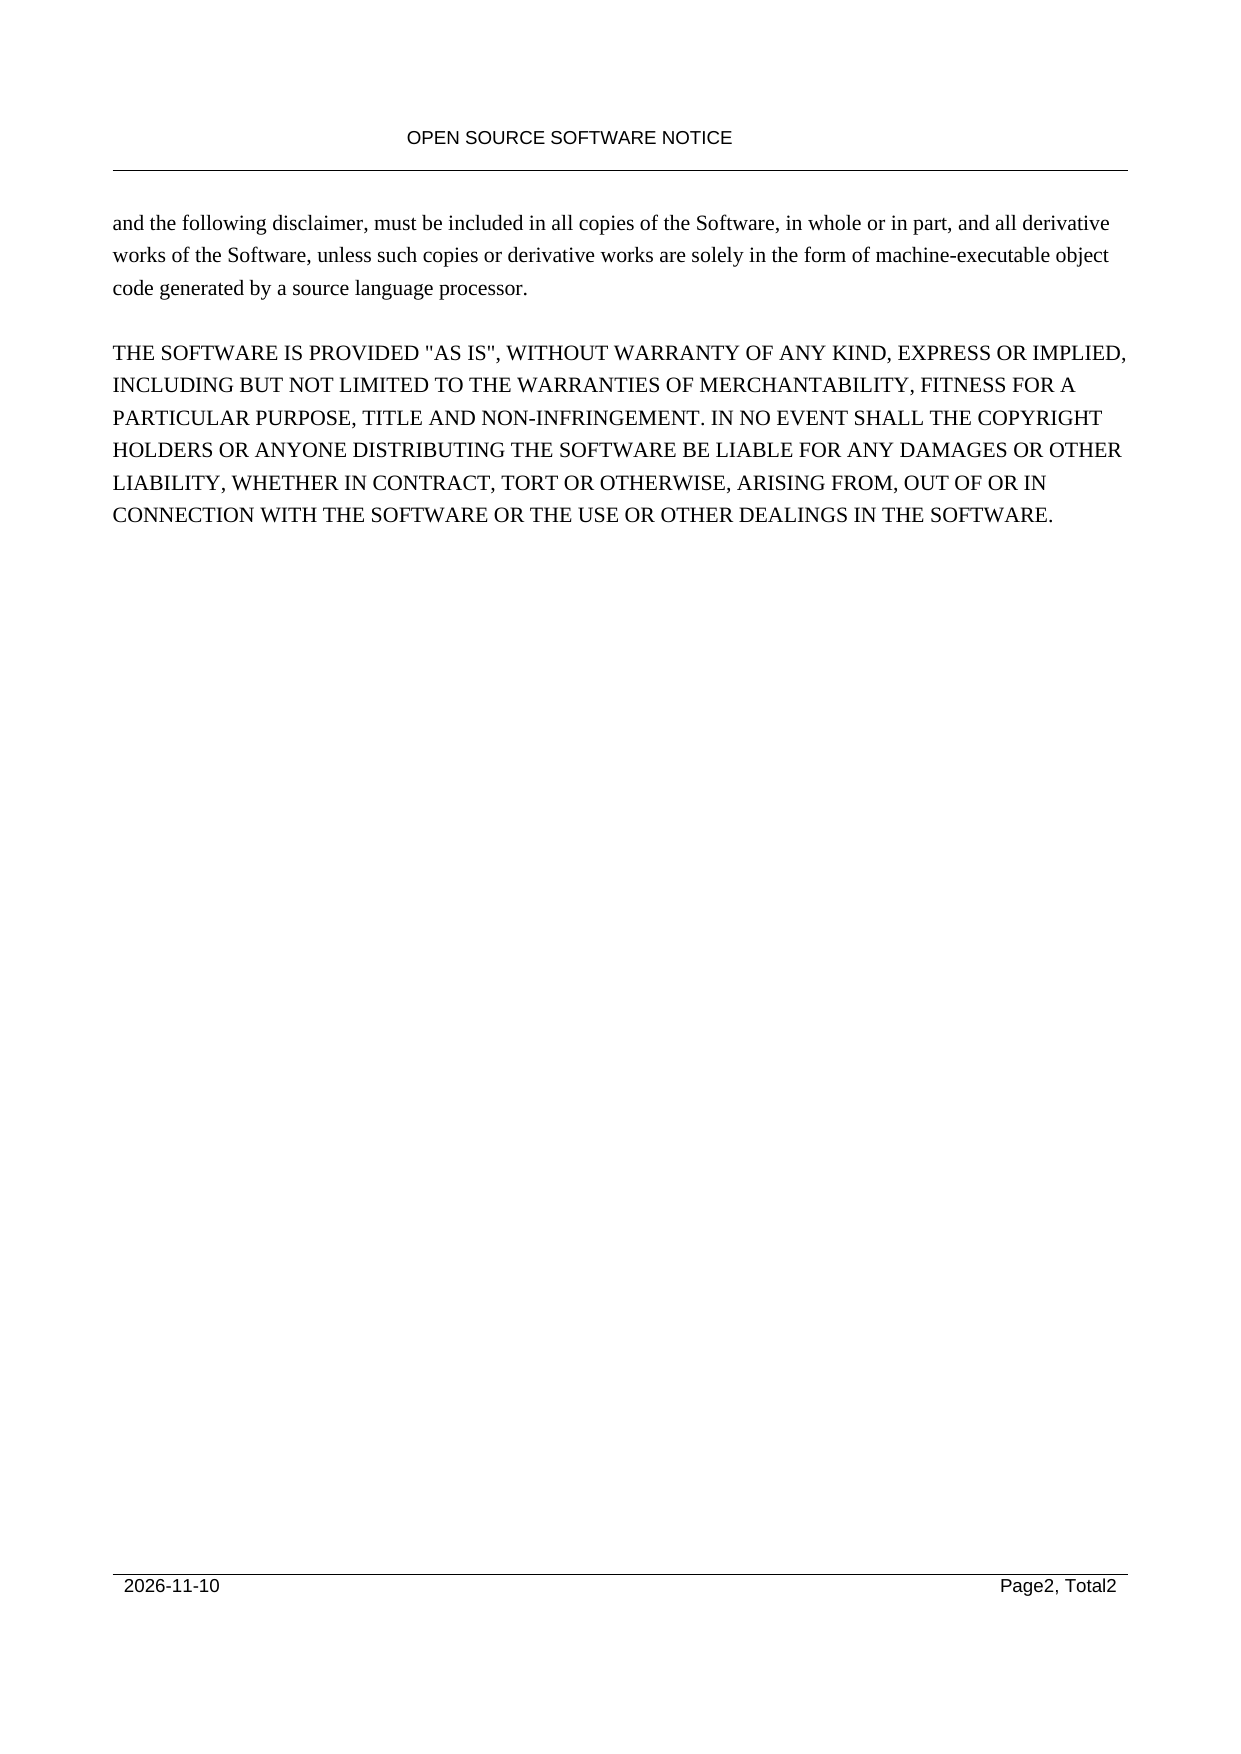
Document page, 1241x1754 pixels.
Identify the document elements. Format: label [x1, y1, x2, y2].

text [112, 206, 1128, 531]
